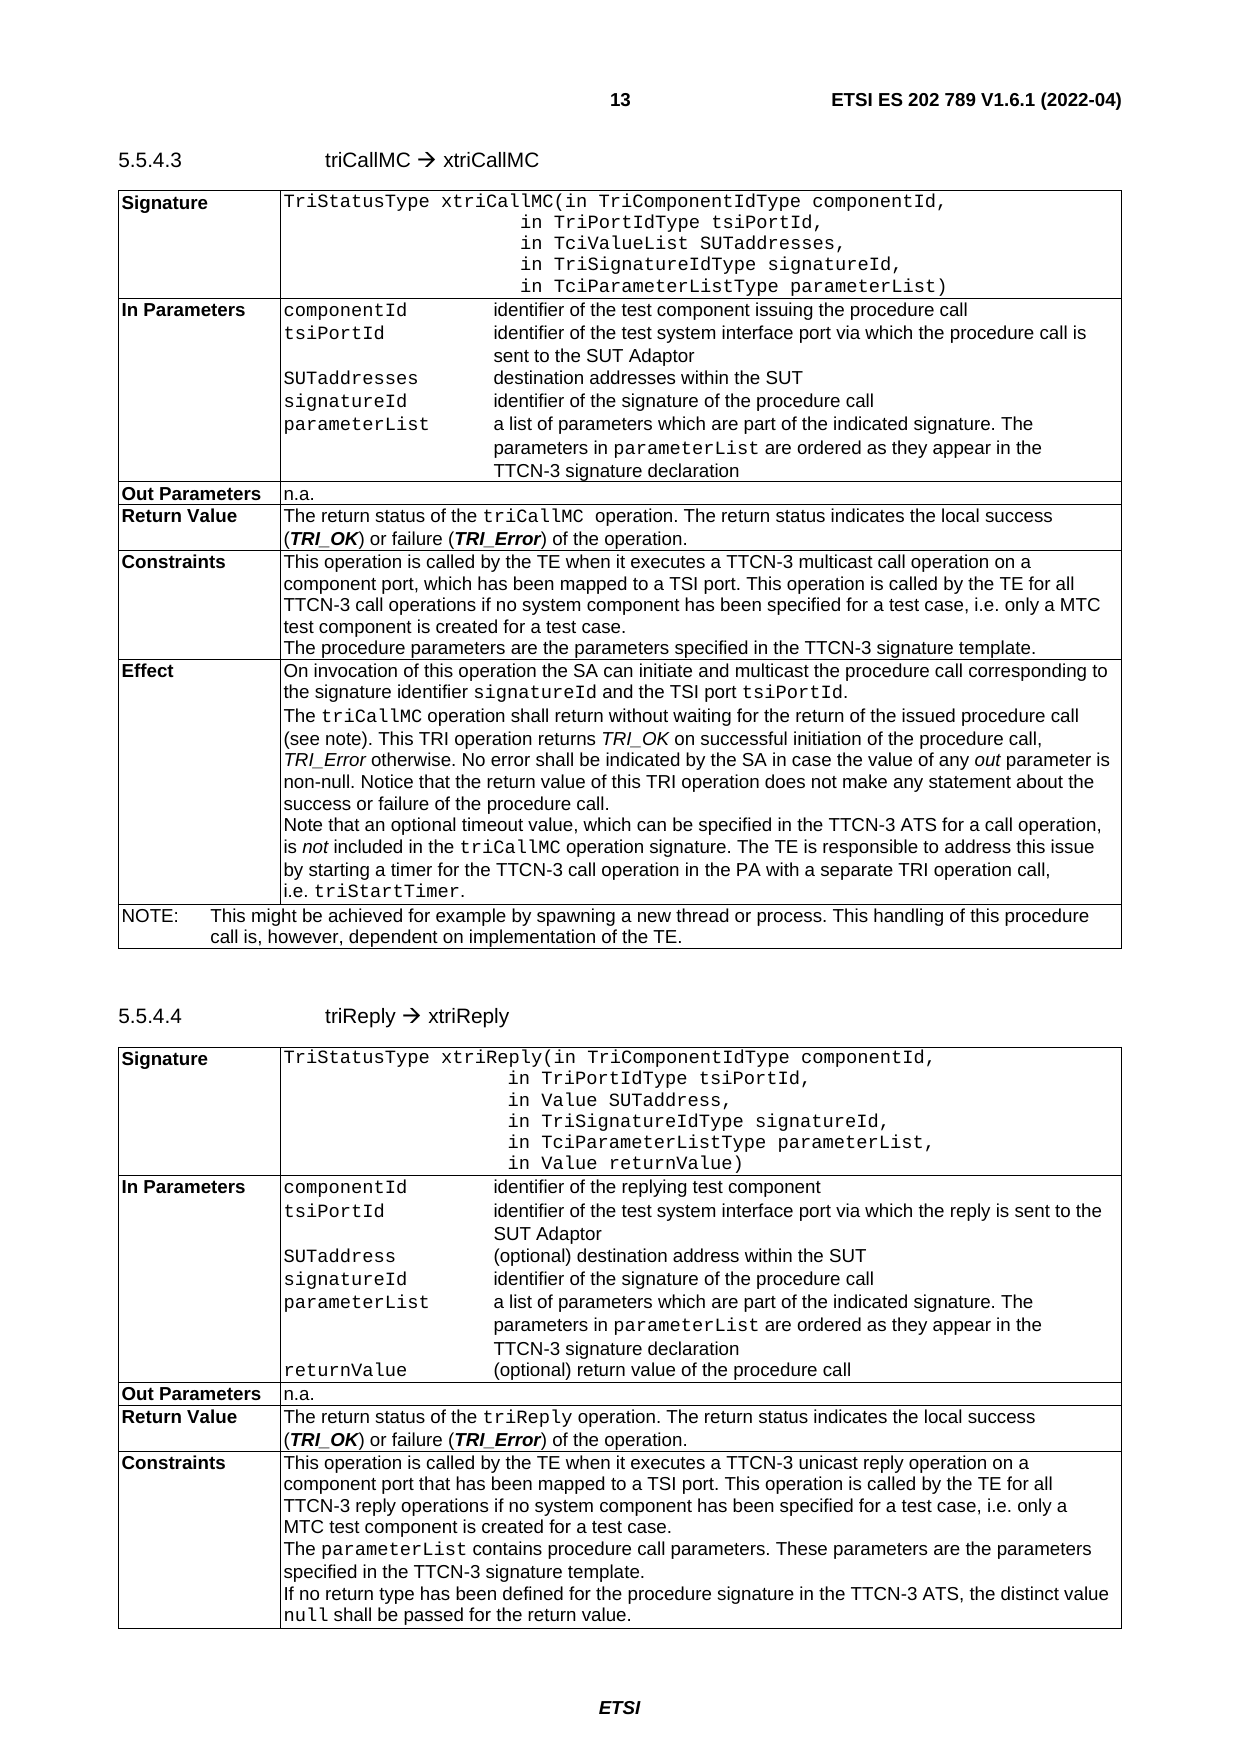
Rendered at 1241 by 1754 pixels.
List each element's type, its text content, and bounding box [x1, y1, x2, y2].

table_cell This operation is called by the TE when it executes a TTCN-3 unicast reply operation on a component port that has been mapped to a TSI port. This operation is called by the TE for all TTCN-3 reply operations if no system component has been specified for a test case, i.e. only a MTC test component is created for a test case. The parameterList contains procedure call parameters. These parameters are the parameters specified in the TTCN-3 signature template. If no return type has been defined for the procedure signature in the TTCN-3 ATS, the distinct value null shall be passed for the return value. [281, 1452, 1121, 1627]
table_cell On invocation of this operation the SA can initiate and multicast the procedure call corresponding to the signature identifier signatureId and the TSI port tsiPortId. The triCallMC operation shall return without waiting for the return of the issued procedure call (see note). This TRI operation returns TRI_OK on successful initiation of the procedure call, TRI_Error otherwise. No error shall be indicated by the SA in case the value of any out parameter is non-null. Notice that the return value of this TRI operation does not make any statement about the success or failure of the procedure call. Note that an optional timeout value, which can be specified in the TTCN-3 ATS for a call operation, is not included in the triCallMC operation signature. The TE is responsible to address this issue by starting a timer for the TTCN-3 call operation in the PA with a separate TRI operation call, i.e. triStartTimer. [281, 660, 1121, 903]
table_header TriStatusType xtriReply(in TriComponentIdType componentId, in TriPortIdType tsiPortId, in Value SUTaddress, in TriSignatureIdType signatureId, in TciParameterListType parameterList, in Value returnValue) [281, 1048, 1121, 1175]
table_header TriStatusType xtriCallMC(in TriComponentIdType componentId, in TriPortIdType tsiPortId, in TciValueList SUTaddresses, in TriSignatureIdType signatureId, in TciParameterListType parameterList) [281, 191, 1121, 298]
table_cell Out Parameters [119, 482, 280, 504]
table_cell Effect [119, 660, 280, 903]
table_cell n.a. [281, 1383, 1121, 1405]
table_cell The return status of the triReply operation. The return status indicates the local success (TRI_OK) or failure (TRI_Error) of the operation. [281, 1406, 1121, 1451]
table_header Signature [119, 191, 280, 298]
table_header Signature [119, 1048, 280, 1175]
table_cell componentId identifier of the replying test component tsiPortId identifier of the test system interface port via which the reply is sent to the SUT Adaptor SUTaddress (optional) destination address within the SUT signatureId identifier of the signature of the procedure call parameterList a list of parameters which are part of the indicated signature. The parameters in parameterList are ordered as they appear in the TTCN-3 signature declaration returnValue (optional) return value of the procedure call [281, 1176, 1121, 1382]
table_cell This operation is called by the TE when it executes a TTCN-3 multicast call operation on a component port, which has been mapped to a TSI port. This operation is called by the TE for all TTCN-3 call operations if no system component has been specified for a test case, i.e. only a MTC test component is created for a test case. The procedure parameters are the parameters specified in the TTCN-3 signature template. [281, 551, 1121, 658]
table_cell The return status of the triCallMC operation. The return status indicates the local success (TRI_OK) or failure (TRI_Error) of the operation. [281, 505, 1121, 550]
table_cell Constraints [119, 551, 280, 658]
table_cell In Parameters [119, 1176, 280, 1382]
table_cell componentId identifier of the test component issuing the procedure call tsiPortId identifier of the test system interface port via which the procedure call is sent to the SUT Adaptor SUTaddresses destination addresses within the SUT signatureId identifier of the signature of the procedure call parameterList a list of parameters which are part of the indicated signature. The parameters in parameterList are ordered as they appear in the TTCN-3 signature declaration [281, 299, 1121, 481]
table_cell Return Value [119, 505, 280, 550]
text 5.5.4.4 triReply xtriReply [118, 1004, 1122, 1028]
table_cell NOTE: This might be achieved for example by spawning a new thread or process. This handling of this procedure call is, however, dependent on implementation of the TE. [119, 905, 1121, 948]
table_cell Out Parameters [119, 1383, 280, 1405]
table_cell In Parameters [119, 299, 280, 481]
table_cell Constraints [119, 1452, 280, 1627]
table_cell n.a. [281, 482, 1121, 504]
table_cell Return Value [119, 1406, 280, 1451]
text 5.5.4.3 triCallMC xtriCallMC [118, 148, 1122, 172]
